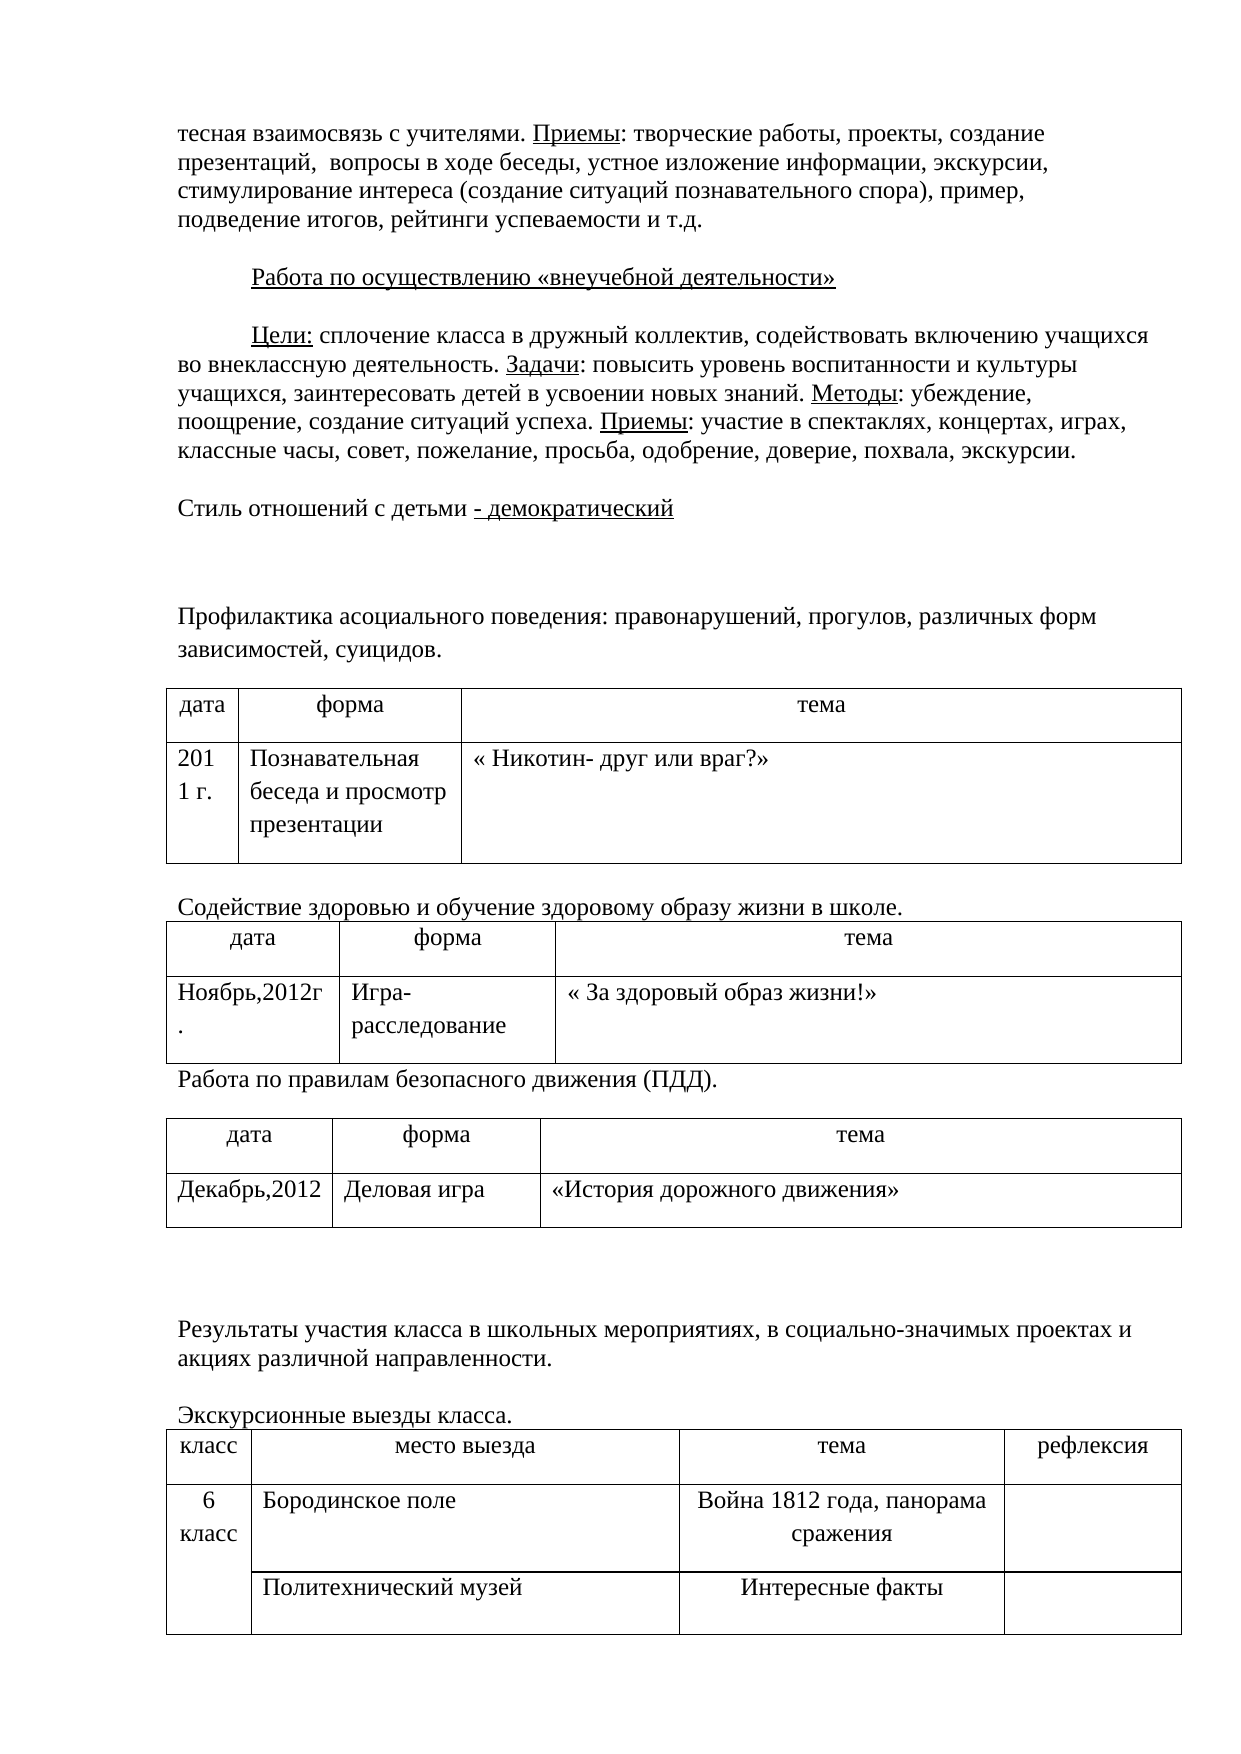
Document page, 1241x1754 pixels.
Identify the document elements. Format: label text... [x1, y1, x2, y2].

table_header тема [462, 689, 1181, 742]
text Содействие здоровью и обучение здоровому образу жизни в школе. [177, 892, 1152, 921]
table_header тема [680, 1430, 1004, 1484]
table_header тема [541, 1119, 1181, 1173]
table_cell « За здоровый образ жизни!» [556, 977, 1181, 1063]
table_cell [1005, 1485, 1181, 1571]
table_header форма [340, 922, 555, 976]
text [177, 118, 1152, 233]
text Работа по осуществлению «внеучебной деятельности» [177, 262, 1152, 291]
table_header дата [167, 689, 238, 742]
table_cell « Никотин- друг или враг?» [462, 743, 1181, 863]
text Результаты участия класса в школьных мероприятиях, в социально-значимых проектах и акциях различной направленности. [177, 1314, 1152, 1372]
text Работа по правилам безопасного движения (ПДД). [177, 1064, 1152, 1093]
table_header форма [333, 1119, 540, 1173]
table_header тема [556, 922, 1181, 976]
table_cell [1005, 1573, 1181, 1634]
table_cell Интересные факты [680, 1573, 1004, 1634]
table_header форма [239, 689, 461, 742]
table_cell Бородинское поле [252, 1485, 679, 1571]
table_cell Декабрь,2012 [167, 1174, 332, 1227]
table_cell Познавательная беседа и просмотр презентации [239, 743, 461, 863]
text Экскурсионные выезды класса. [177, 1401, 1152, 1429]
table_header дата [167, 1119, 332, 1173]
text Стиль отношений с детьми - демократический [177, 493, 1152, 522]
table_cell 6 класс [167, 1485, 251, 1634]
table_cell «История дорожного движения» [541, 1174, 1181, 1227]
table_cell 2011 г. [167, 743, 238, 863]
table_cell Игра- расследование [340, 977, 555, 1063]
text Профилактика асоциального поведения: правонарушений, прогулов, различных форм зависимостей, суицидов. [177, 601, 1152, 663]
table_cell Деловая игра [333, 1174, 540, 1227]
table_header рефлексия [1005, 1430, 1181, 1484]
table_header класс [167, 1430, 251, 1484]
table_header дата [167, 922, 339, 976]
table_cell Ноябрь,2012г. [167, 977, 339, 1063]
text Цели: сплочение класса в дружный коллектив, содействовать включению учащихся во внеклассную деятельность. Задачи: повысить уровень воспитанности и культуры учащихся, заинтересовать детей в усвоении новых знаний. Методы: убеждение, поощрение, создание ситуаций успеха. Приемы: участие в спектаклях, концертах, играх, классные часы, совет, пожелание, просьба, одобрение, доверие, похвала, экскурсии. [177, 320, 1152, 464]
table_cell Политехнический музей [252, 1573, 679, 1634]
table_header место выезда [252, 1430, 679, 1484]
table_cell Война 1812 года, панорама сражения [680, 1485, 1004, 1571]
